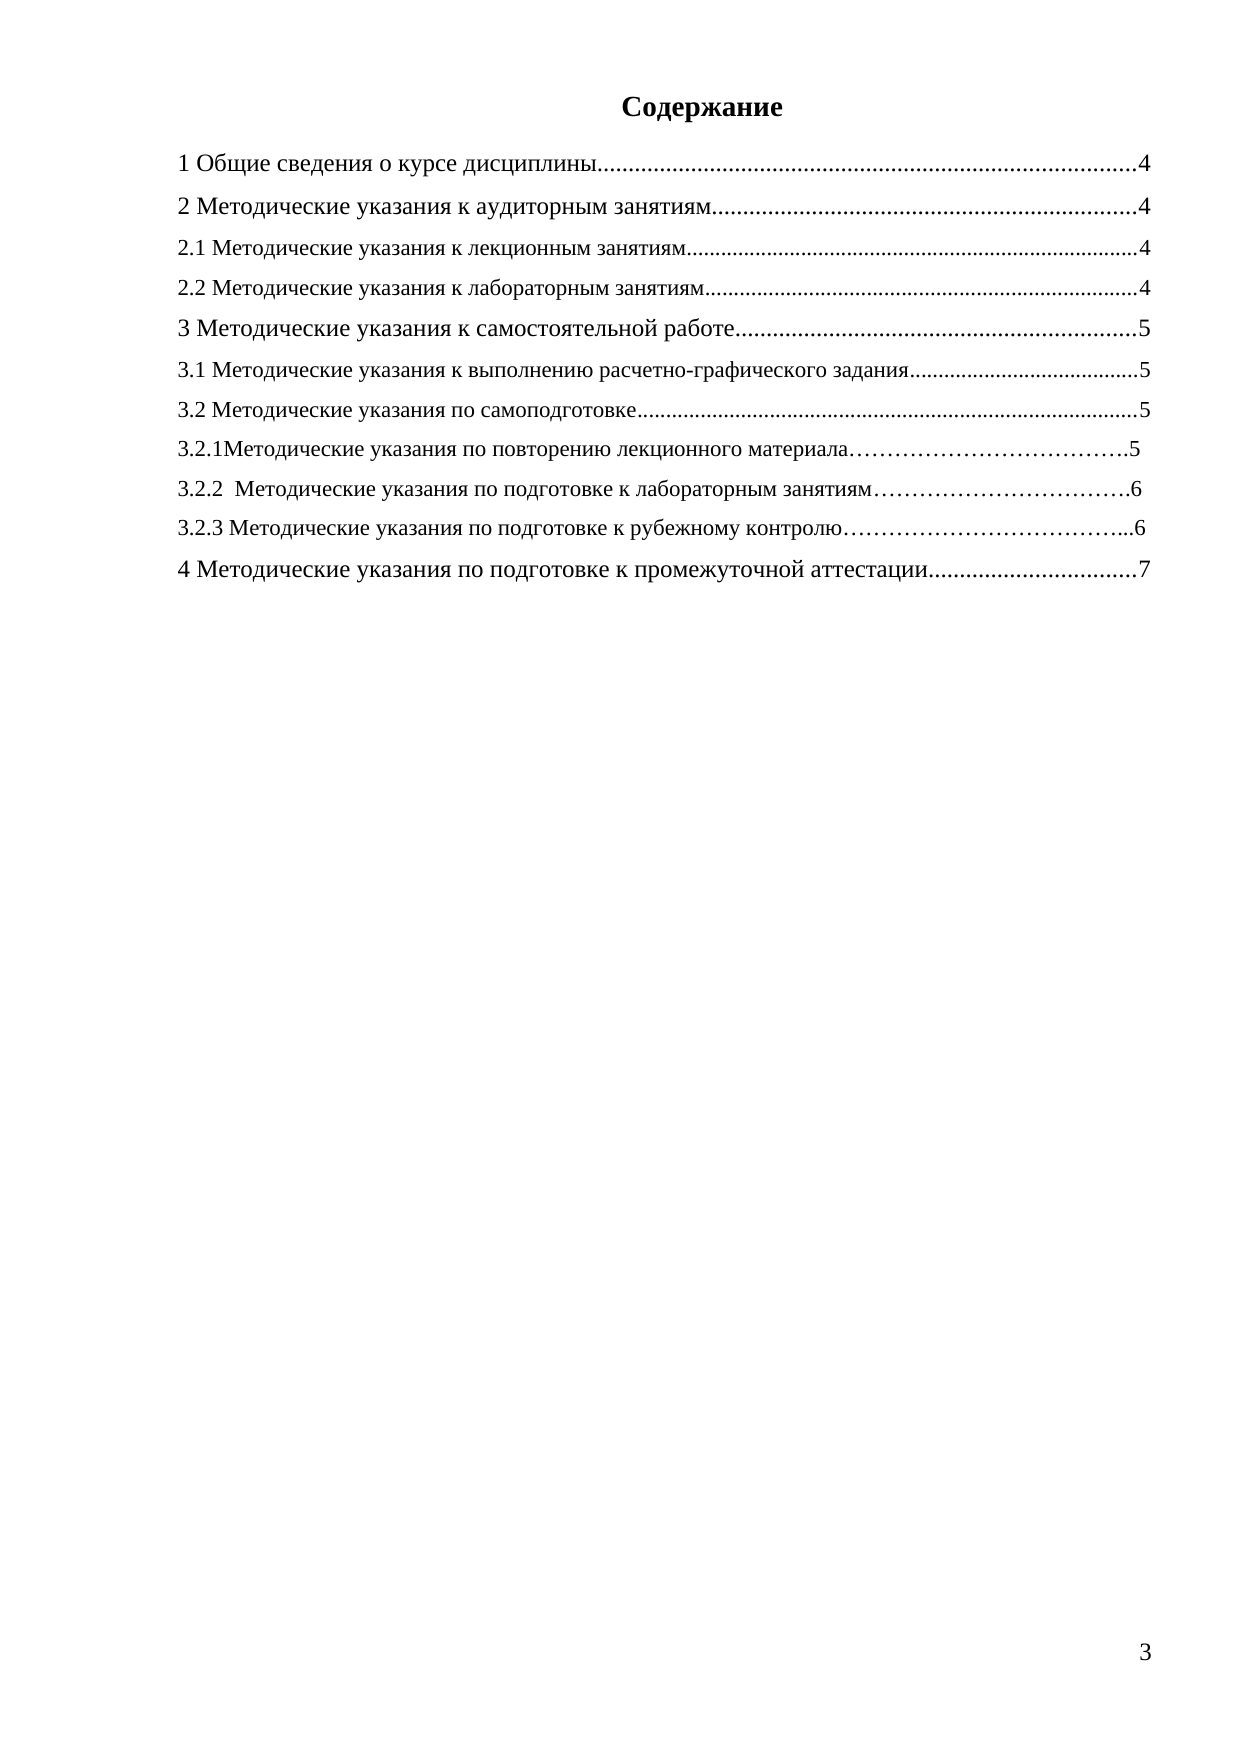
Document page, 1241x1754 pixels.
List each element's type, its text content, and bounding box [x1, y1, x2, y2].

text 2.2 Методические указания к лабораторным занятиям 4 [177, 274, 1152, 300]
text 1 Общие сведения о курсе дисциплины 4 [177, 148, 1152, 177]
text 3.2.1Методические указания по повторению лекционного материала……………………………….5 [177, 435, 1152, 462]
text 3.2 Методические указания по самоподготовке 5 [177, 396, 1152, 422]
text 2 Методические указания к аудиторным занятиям 4 [177, 191, 1152, 220]
text 3 Методические указания к самостоятельной работе 5 [177, 313, 1152, 342]
text 4 Методические указания по подготовке к промежуточной аттестации 7 [177, 554, 1152, 582]
text 3.2.3 Методические указания по подготовке к рубежному контролю………………………………...6 [177, 514, 1152, 541]
text 3.2.2 Методические указания по подготовке к лабораторным занятиям…………………………….6 [177, 475, 1152, 501]
text 2.1 Методические указания к лекционным занятиям 4 [177, 234, 1152, 261]
text 3.1 Методические указания к выполнению расчетно-графического задания 5 [177, 356, 1152, 383]
text Содержание [177, 89, 1152, 122]
